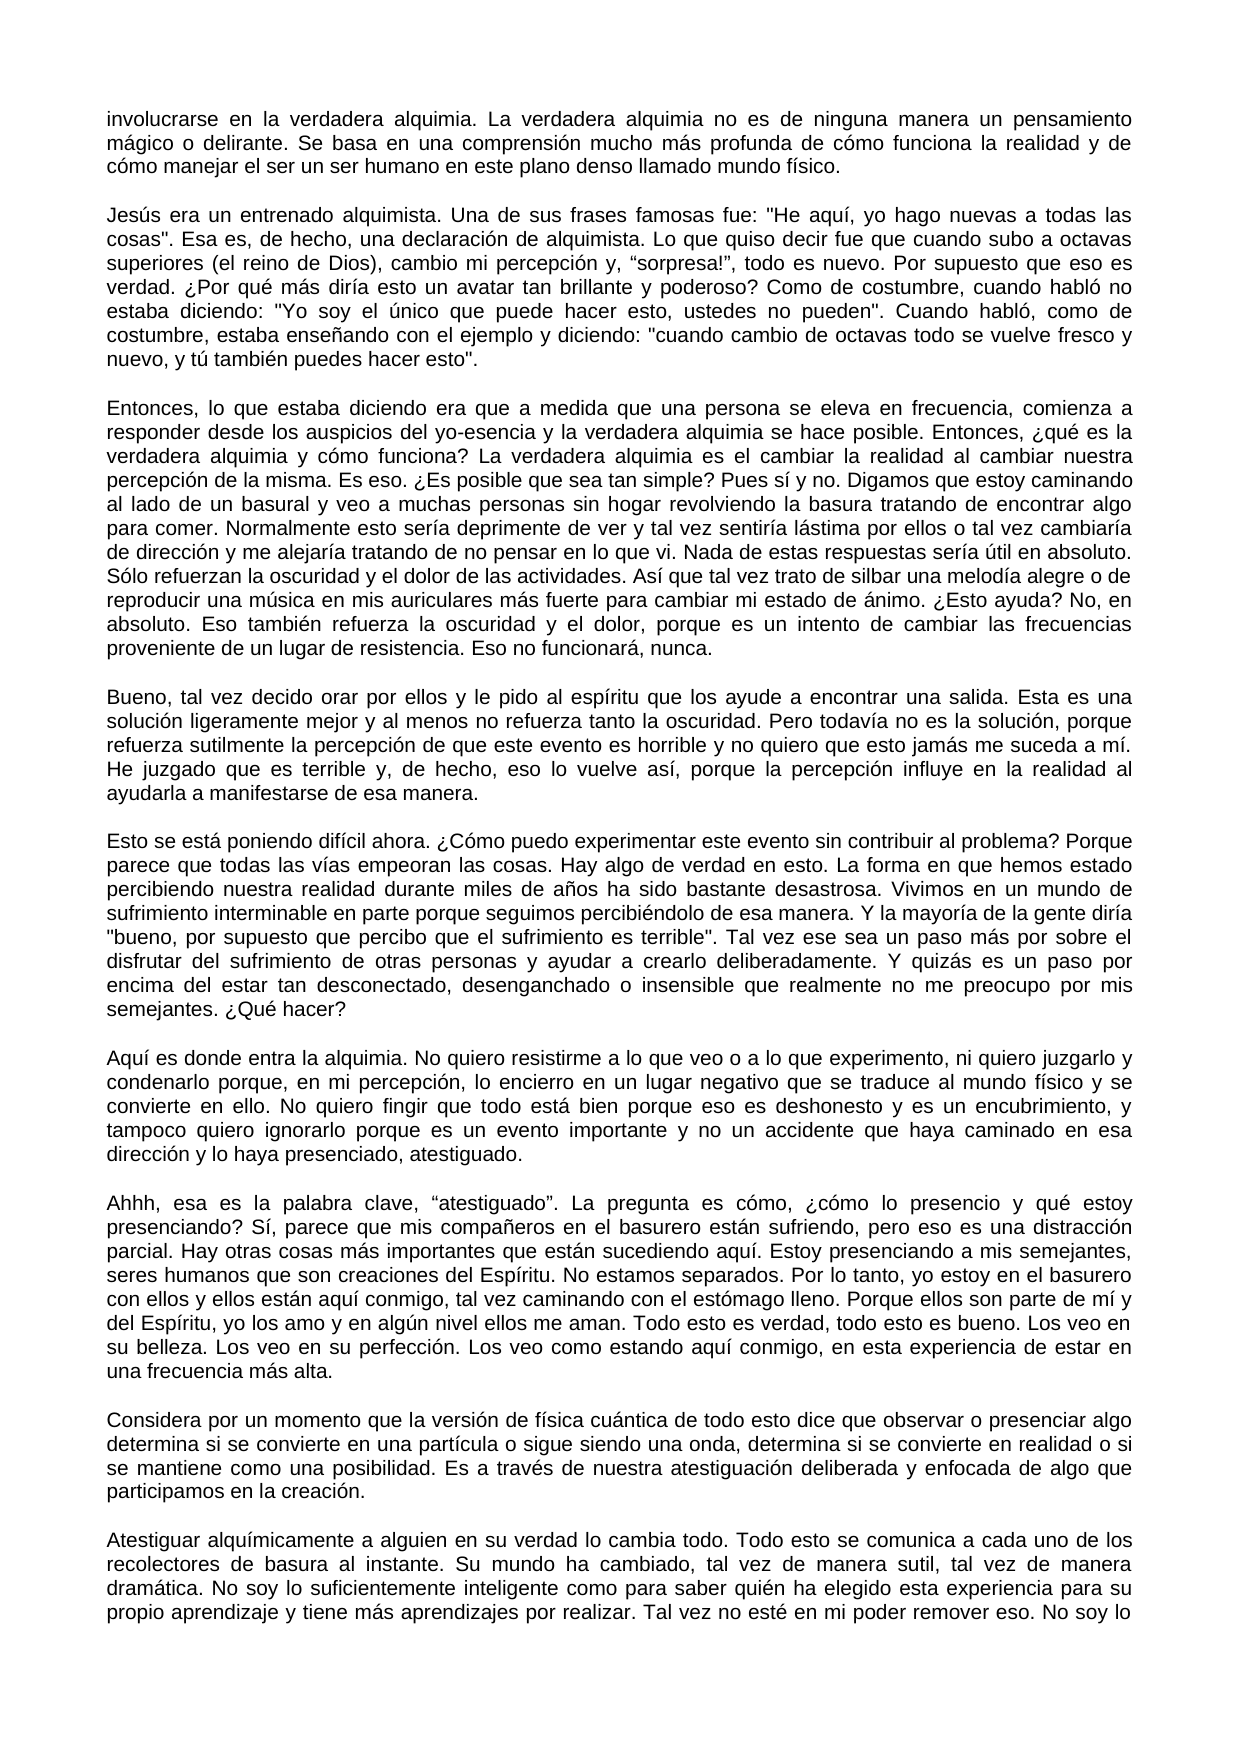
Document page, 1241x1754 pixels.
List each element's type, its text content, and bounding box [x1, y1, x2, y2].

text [106, 1528, 1134, 1624]
text Considera por un momento que la versión de física cuántica de todo esto dice que observar o presenciar algo determina si se convierte en una partícula o sigue siendo una onda, determina si se convierte en realidad o si se mantiene como una posibilidad. Es a través de nuestra atestiguación deliberada y enfocada de algo que participamos en la creación. [106, 1407, 1134, 1503]
text Jesús era un entrenado alquimista. Una de sus frases famosas fue: "He aquí, yo hago nuevas a todas las cosas". Esa es, de hecho, una declaración de alquimista. Lo que quiso decir fue que cuando subo a octavas superiores (el reino de Dios), cambio mi percepción y, “sorpresa!”, todo es nuevo. Por supuesto que eso es verdad. ¿Por qué más diría esto un avatar tan brillante y poderoso? Como de costumbre, cuando habló no estaba diciendo: "Yo soy el único que puede hacer esto, ustedes no pueden". Cuando habló, como de costumbre, estaba enseñando con el ejemplo y diciendo: "cuando cambio de octavas todo se vuelve fresco y nuevo, y tú también puedes hacer esto". [106, 203, 1134, 371]
text Esto se está poniendo difícil ahora. ¿Cómo puedo experimentar este evento sin contribuir al problema? Porque parece que todas las vías empeoran las cosas. Hay algo de verdad en esto. La forma en que hemos estado percibiendo nuestra realidad durante miles de años ha sido bastante desastrosa. Vivimos en un mundo de sufrimiento interminable en parte porque seguimos percibiéndolo de esa manera. Y la mayoría de la gente diría "bueno, por supuesto que percibo que el sufrimiento es terrible". Tal vez ese sea un paso más por sobre el disfrutar del sufrimiento de otras personas y ayudar a crearlo deliberadamente. Y quizás es un paso por encima del estar tan desconectado, desenganchado o insensible que realmente no me preocupo por mis semejantes. ¿Qué hacer? [106, 829, 1134, 1021]
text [106, 106, 1134, 178]
text Bueno, tal vez decido orar por ellos y le pido al espíritu que los ayude a encontrar una salida. Esta es una solución ligeramente mejor y al menos no refuerza tanto la oscuridad. Pero todavía no es la solución, porque refuerza sutilmente la percepción de que este evento es horrible y no quiero que esto jamás me suceda a mí. He juzgado que es terrible y, de hecho, eso lo vuelve así, porque la percepción influye en la realidad al ayudarla a manifestarse de esa manera. [106, 684, 1134, 804]
text Entonces, lo que estaba diciendo era que a medida que una persona se eleva en frecuencia, comienza a responder desde los auspicios del yo-esencia y la verdadera alquimia se hace posible. Entonces, ¿qué es la verdadera alquimia y cómo funciona? La verdadera alquimia es el cambiar la realidad al cambiar nuestra percepción de la misma. Es eso. ¿Es posible que sea tan simple? Pues sí y no. Digamos que estoy caminando al lado de un basural y veo a muchas personas sin hogar revolviendo la basura tratando de encontrar algo para comer. Normalmente esto sería deprimente de ver y tal vez sentiría lástima por ellos o tal vez cambiaría de dirección y me alejaría tratando de no pensar en lo que vi. Nada de estas respuestas sería útil en absoluto. Sólo refuerzan la oscuridad y el dolor de las actividades. Así que tal vez trato de silbar una melodía alegre o de reproducir una música en mis auriculares más fuerte para cambiar mi estado de ánimo. ¿Esto ayuda? No, en absoluto. Eso también refuerza la oscuridad y el dolor, porque es un intento de cambiar las frecuencias proveniente de un lugar de resistencia. Eso no funcionará, nunca. [106, 396, 1134, 659]
text Aquí es donde entra la alquimia. No quiero resistirme a lo que veo o a lo que experimento, ni quiero juzgarlo y condenarlo porque, en mi percepción, lo encierro en un lugar negativo que se traduce al mundo físico y se convierte en ello. No quiero fingir que todo está bien porque eso es deshonesto y es un encubrimiento, y tampoco quiero ignorarlo porque es un evento importante y no un accidente que haya caminado en esa dirección y lo haya presenciado, atestiguado. [106, 1046, 1134, 1166]
text Ahhh, esa es la palabra clave, “atestiguado”. La pregunta es cómo, ¿cómo lo presencio y qué estoy presenciando? Sí, parece que mis compañeros en el basurero están sufriendo, pero eso es una distracción parcial. Hay otras cosas más importantes que están sucediendo aquí. Estoy presenciando a mis semejantes, seres humanos que son creaciones del Espíritu. No estamos separados. Por lo tanto, yo estoy en el basurero con ellos y ellos están aquí conmigo, tal vez caminando con el estómago lleno. Porque ellos son parte de mí y del Espíritu, yo los amo y en algún nivel ellos me aman. Todo esto es verdad, todo esto es bueno. Los veo en su belleza. Los veo en su perfección. Los veo como estando aquí conmigo, en esta experiencia de estar en una frecuencia más alta. [106, 1191, 1134, 1382]
